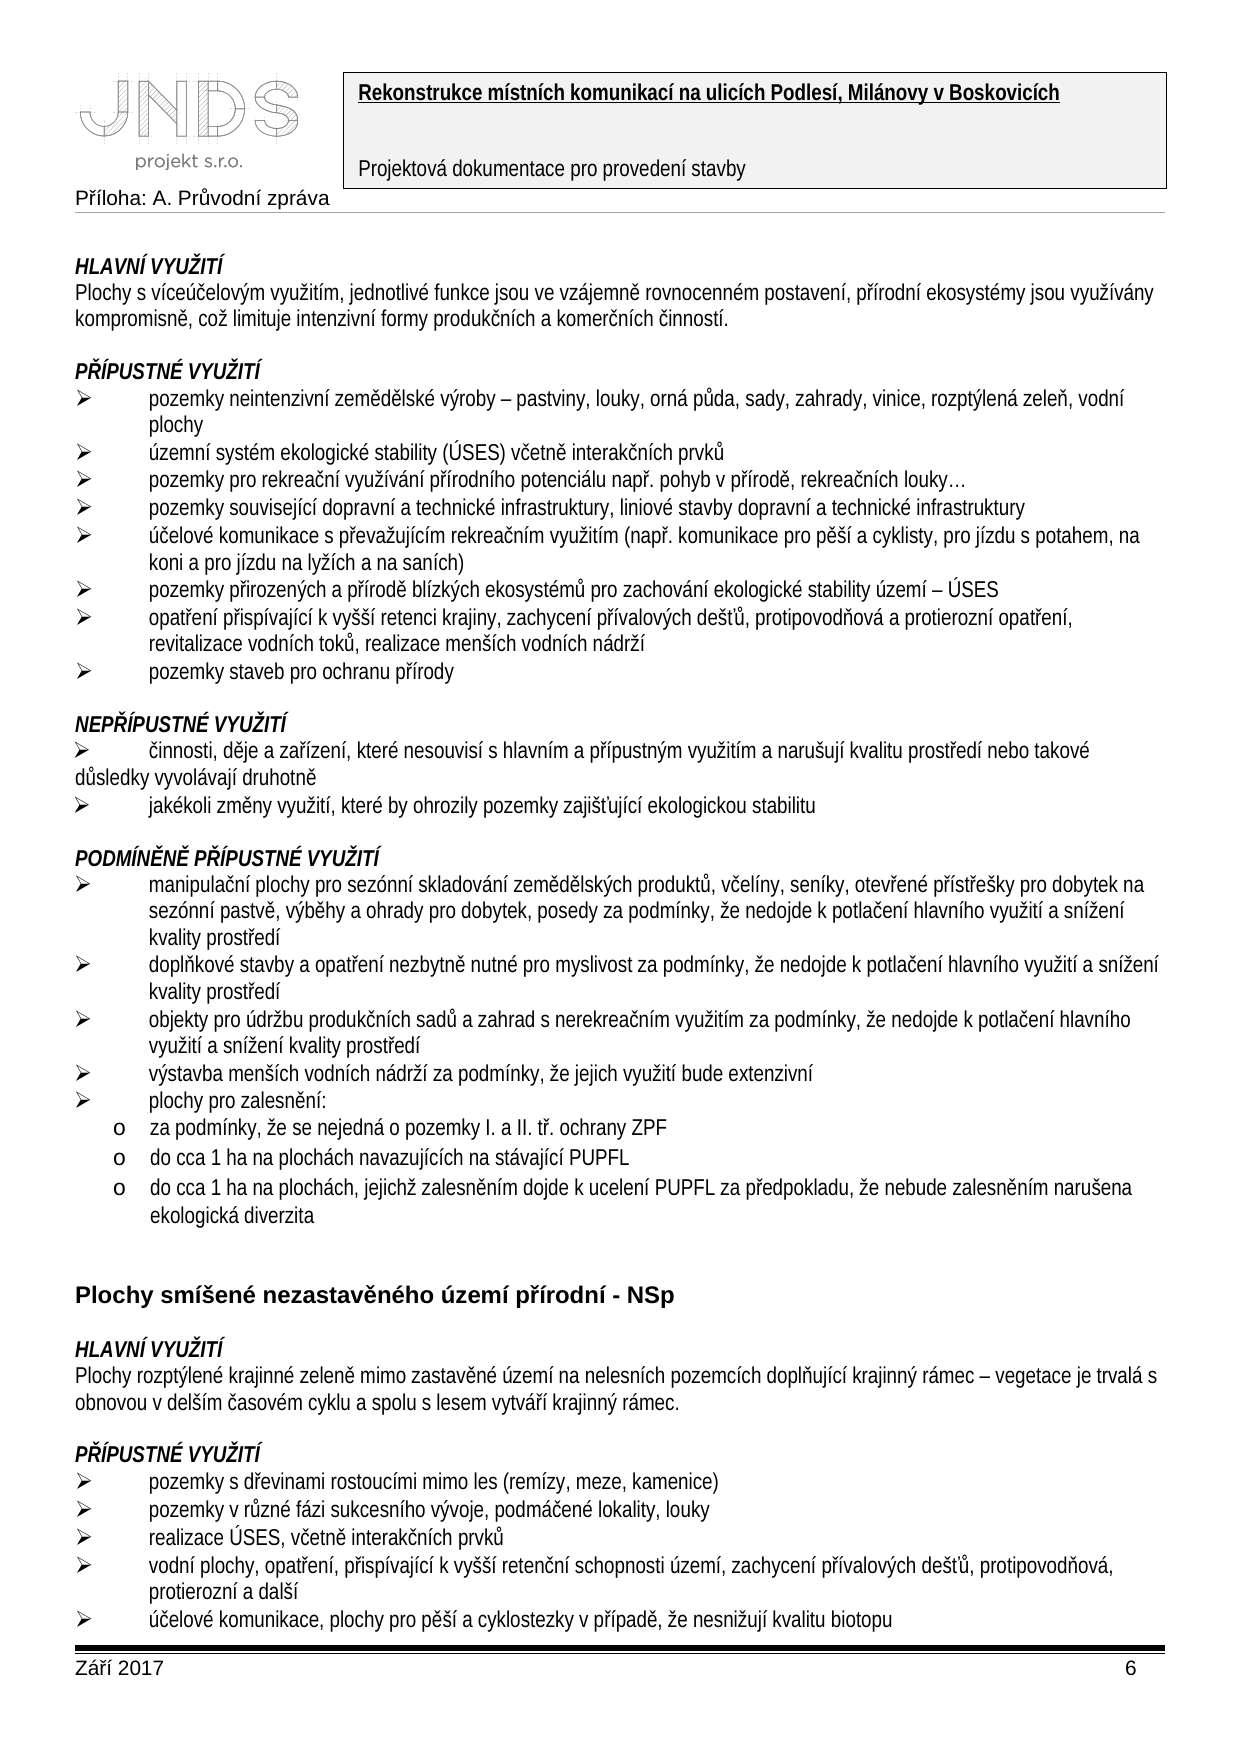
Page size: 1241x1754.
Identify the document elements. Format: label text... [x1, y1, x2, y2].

list výstavba menších vodních nádrží za podmínky, že jejich využití bude extenzivní [74, 1060, 1165, 1086]
text NEPŘÍPUSTNÉ VYUŽITÍ [75, 711, 1165, 737]
list do cca 1 ha na plochách, jejichž zalesněním dojde k ucelení PUPFL za předpokladu, že nebude zalesněním narušena ekologická diverzita [112, 1173, 1165, 1228]
list pozemky v různé fázi sukcesního vývoje, podmáčené lokality, louky [75, 1496, 1165, 1522]
list pozemky s dřevinami rostoucími mimo les (remízy, meze, kamenice) [75, 1468, 1165, 1494]
list objekty pro údržbu produkčních sadů a zahrad s nerekreačním využitím za podmínky, že nedojde k potlačení hlavního využití a snížení kvality prostředí [74, 1006, 1165, 1058]
list činnosti, děje a zařízení, které nesouvisí s hlavním a přípustným využitím a narušují kvalitu prostředí nebo takové důsledky vyvolávají druhotně [73, 737, 1165, 790]
picture [75, 73, 300, 170]
list pozemky související dopravní a technické infrastruktury, liniové stavby dopravní a technické infrastruktury [75, 494, 1165, 521]
list realizace ÚSES, včetně interakčních prvků [75, 1524, 1165, 1550]
list územní systém ekologické stability (ÚSES) včetně interakčních prvků [75, 439, 1165, 465]
list opatření přispívající k vyšší retenci krajiny, zachycení přívalových dešťů, protipovodňová a protierozní opatření, revitalizace vodních toků, realizace menších vodních nádrží [75, 604, 1165, 657]
text PODMÍNĚNĚ PŘÍPUSTNÉ VYUŽITÍ [75, 844, 1165, 871]
text Plochy s víceúčelovým využitím, jednotlivé funkce jsou ve vzájemně rovnocenném postavení, přírodní ekosystémy jsou využívány kompromisně, což limituje intenzivní formy produkčních a komerčních činností. [75, 279, 1165, 332]
list za podmínky, že se nejedná o pozemky I. a II. tř. ochrany ZPF [112, 1114, 1165, 1142]
list pozemky přirozených a přírodě blízkých ekosystémů pro zachování ekologické stability území – ÚSES [75, 576, 1165, 603]
list plochy pro zalesnění: [74, 1087, 1165, 1114]
list do cca 1 ha na plochách navazujících na stávající PUPFL [112, 1144, 1165, 1172]
list jakékoli změny využití, které by ohrozily pozemky zajišťující ekologickou stabilitu [73, 792, 1165, 818]
list účelové komunikace, plochy pro pěší a cyklostezky v případě, že nesnižují kvalitu biotopu [75, 1606, 1165, 1632]
list pozemky staveb pro ochranu přírody [75, 658, 1165, 684]
list účelové komunikace s převažujícím rekreačním využitím (např. komunikace pro pěší a cyklisty, pro jízdu s potahem, na koni a pro jízdu na lyžích a na saních) [75, 522, 1165, 575]
list doplňkové stavby a opatření nezbytně nutné pro myslivost za podmínky, že nedojde k potlačení hlavního využití a snížení kvality prostředí [74, 951, 1165, 1004]
text HLAVNÍ VYUŽITÍ [75, 1336, 1165, 1362]
list pozemky neintenzivní zemědělské výroby – pastviny, louky, orná půda, sady, zahrady, vinice, rozptýlená zeleň, vodní plochy [75, 384, 1165, 437]
text Plochy smíšené nezastavěného území přírodní - NSp [75, 1281, 1165, 1308]
text HLAVNÍ VYUŽITÍ [75, 253, 1165, 279]
list vodní plochy, opatření, přispívající k vyšší retenční schopnosti území, zachycení přívalových dešťů, protipovodňová, protierozní a další [75, 1552, 1165, 1604]
list pozemky pro rekreační využívání přírodního potenciálu např. pohyb v přírodě, rekreačních louky… [75, 466, 1165, 493]
text PŘÍPUSTNÉ VYUŽITÍ [75, 1441, 1165, 1468]
text Plochy rozptýlené krajinné zeleně mimo zastavěné území na nelesních pozemcích doplňující krajinný rámec – vegetace je trvalá s obnovou v delším časovém cyklu a spolu s lesem vytváří krajinný rámec. [75, 1362, 1165, 1415]
list manipulační plochy pro sezónní skladování zemědělských produktů, včelíny, seníky, otevřené přístřešky pro dobytek na sezónní pastvě, výběhy a ohrady pro dobytek, posedy za podmínky, že nedojde k potlačení hlavního využití a snížení kvality prostředí [74, 871, 1165, 950]
text PŘÍPUSTNÉ VYUŽITÍ [75, 358, 1165, 384]
